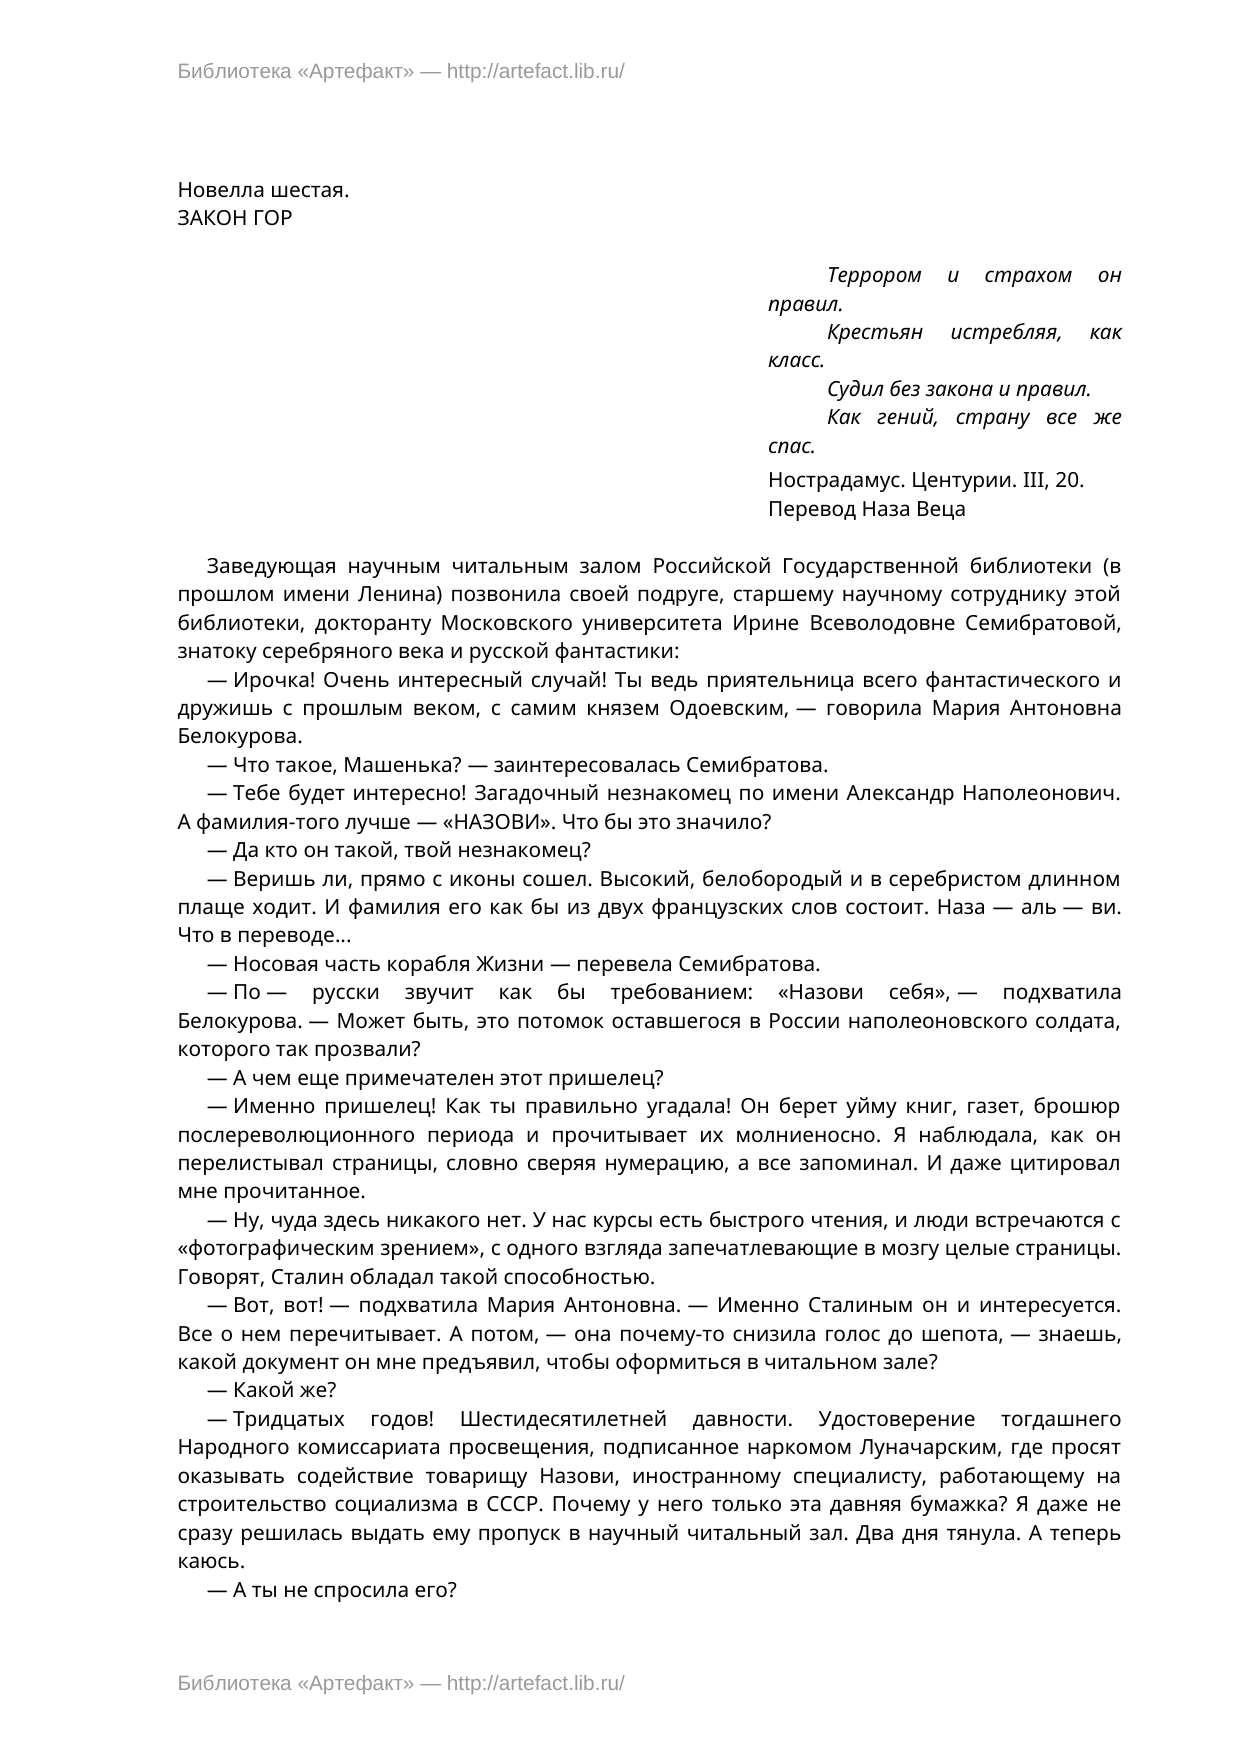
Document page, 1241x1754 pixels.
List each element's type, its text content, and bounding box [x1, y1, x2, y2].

text — Ну, чуда здесь никакого нет. У нас курсы есть быстрого чтения, и люди встречаются с «фотографическим зрением», с одного взгляда запечатлевающие в мозгу целые страницы. Говорят, Сталин обладал такой способностью. [177, 1205, 1122, 1290]
subtitle ЗАКОН ГОР [177, 203, 1122, 232]
text Как гений, страну все же спас. [768, 402, 1122, 459]
text Крестьян истребляя, как класс. [768, 317, 1122, 374]
text Судил без закона и правил. [768, 374, 1122, 402]
text — Да кто он такой, твой незнакомец? [177, 835, 1122, 864]
text Нострадамус. Центурии. III, 20. [768, 466, 1122, 494]
text — По — русски звучит как бы требованием: «Назови себя», — подхватила Белокурова. — Может быть, это потомок оставшегося в России наполеоновского солдата, которого так прозвали? [177, 977, 1122, 1063]
text — А ты не спросила его? [177, 1575, 1122, 1603]
text Заведующая научным читальным залом Российской Государственной библиотеки (в прошлом имени Ленина) позвонила своей подруге, старшему научному сотруднику этой библиотеки, докторанту Московского университета Ирине Bсеволодовне Семибратовой, знатоку серебряного века и русской фантастики: [177, 551, 1122, 665]
text — Какой же? [177, 1376, 1122, 1404]
text — Вот, вот! — подхватила Мария Антоновна. — Именно Сталиным он и интересуется. Все о нем перечитывает. А потом, — она почему-то снизила голос до шепота, — знаешь, какой документ он мне предъявил, чтобы оформиться в читальном зале? [177, 1290, 1122, 1376]
subtitle Новелла шестая. [177, 175, 1122, 203]
text — Веришь ли, прямо с иконы сошел. Высокий, белобородый и в серебристом длинном плаще ходит. И фамилия его как бы из двух французских слов состоит. Наза — аль — ви. Что в переводе... [177, 864, 1122, 949]
text — А чем еще примечателен этот пришелец? [177, 1063, 1122, 1091]
text — Тебе будет интересно! Загадочный незнакомец по имени Александр Наполеонович. А фамилия-того лучше — «НАЗОВИ». Что бы это значило? [177, 778, 1122, 835]
text Перевод Наза Веца [768, 494, 1122, 522]
text — Ирочка! Очень интересный случай! Ты ведь приятельница всего фантастического и дружишь с прошлым веком, с самим князем Одоевским, — говорила Мария Антоновна Белокурова. [177, 665, 1122, 750]
text — Именно пришелец! Как ты правильно угадала! Он берет уйму книг, газет, брошюр послереволюционного периода и прочитывает их молниеносно. Я наблюдала, как он перелистывал страницы, словно сверяя нумерацию, а все запоминал. И даже цитировал мне прочитанное. [177, 1091, 1122, 1205]
text Террором и страхом он правил. [768, 260, 1122, 317]
text — Тридцатых годов! Шестидесятилетней давности. Удостоверение тогдашнего Народного комиссариата просвещения, подписанное наркомом Луначарским, где просят оказывать содействие товарищу Назови, иностранному специалисту, работающему на строительство социализма в СССР. Почему у него только эта давняя бумажка? Я даже не сразу решилась выдать ему пропуск в научный читальный зал. Два дня тянула. А теперь каюсь. [177, 1404, 1122, 1575]
text — Носовая часть корабля Жизни — перевела Семибратова. [177, 949, 1122, 977]
text — Что такое, Машенька? — заинтересовалась Семибратова. [177, 750, 1122, 778]
